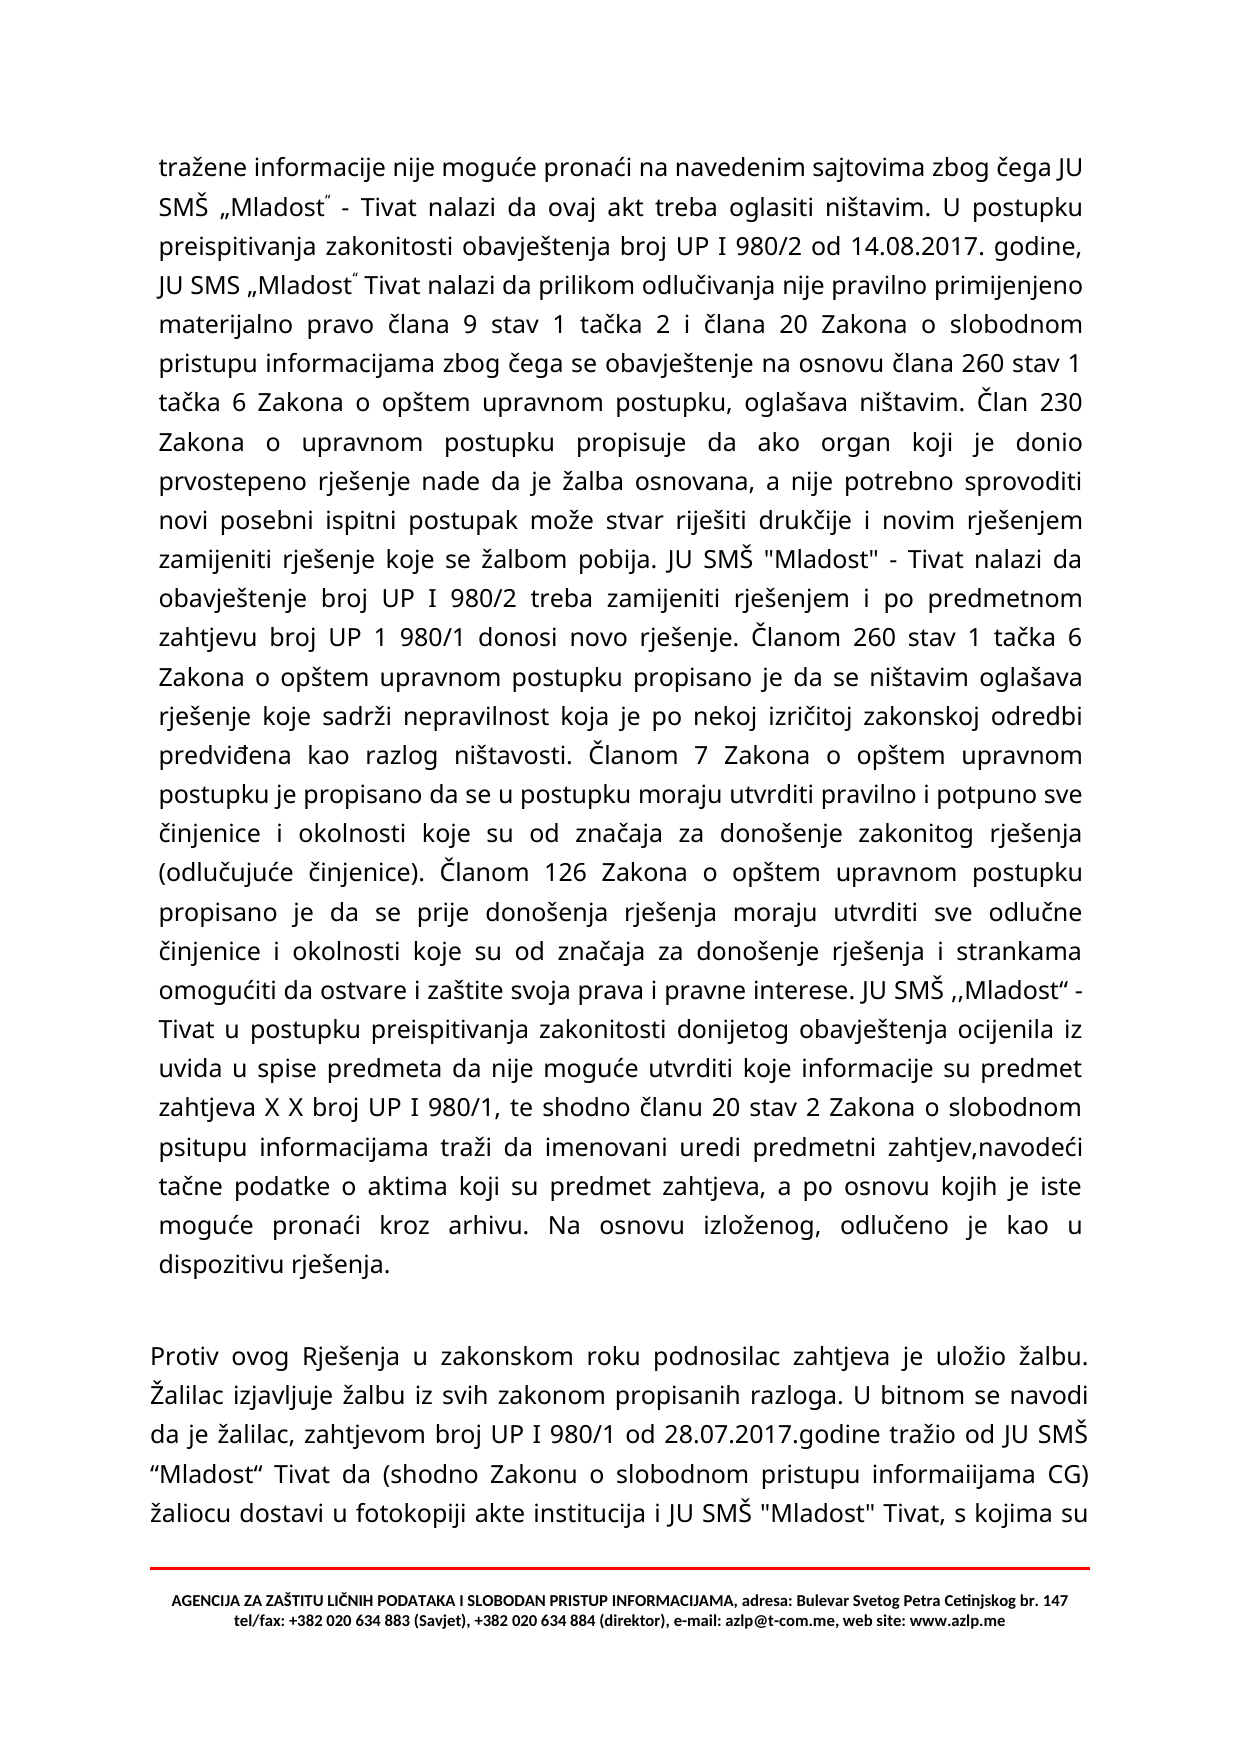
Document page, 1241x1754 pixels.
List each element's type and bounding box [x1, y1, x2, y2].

text [150, 1339, 1090, 1529]
text [158, 150, 1084, 1281]
